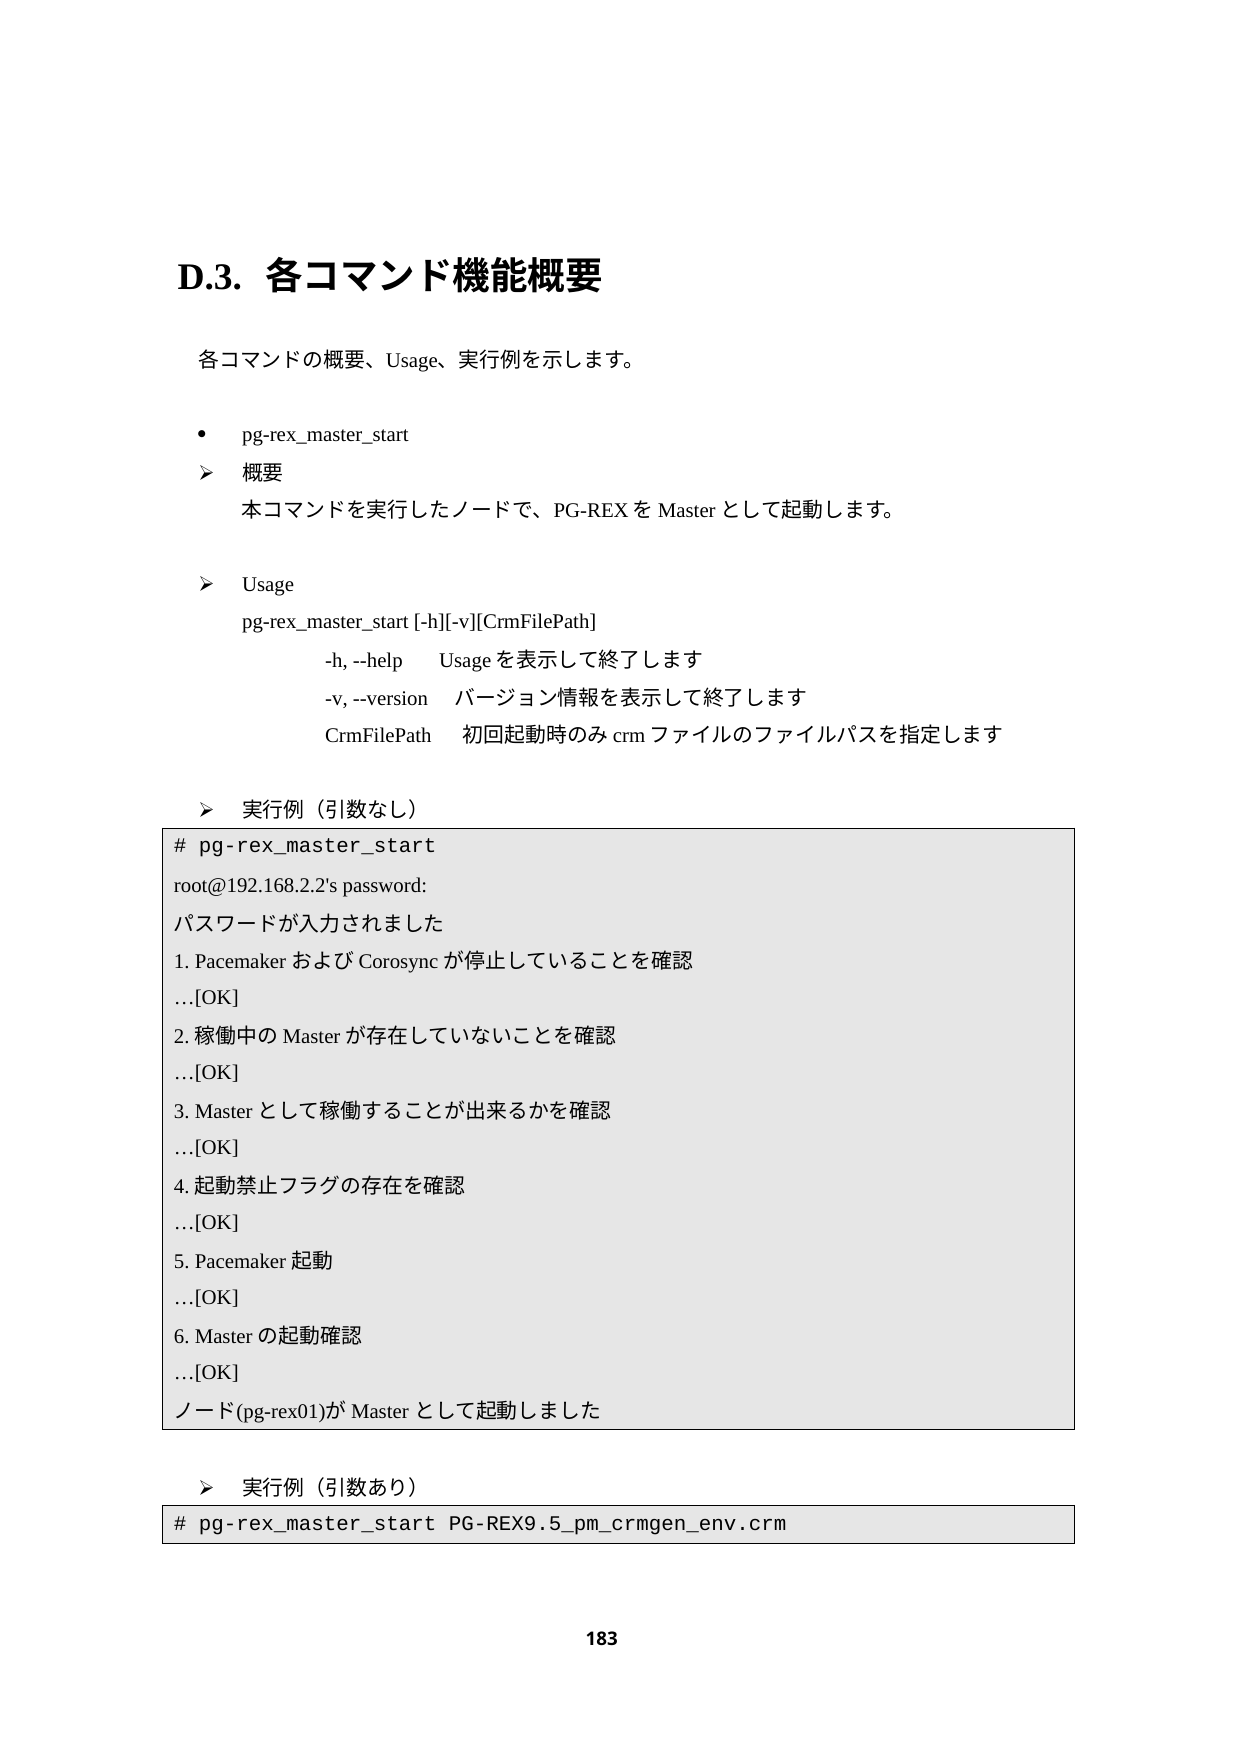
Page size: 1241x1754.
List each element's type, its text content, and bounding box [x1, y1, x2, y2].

list Usage [198, 565, 1054, 603]
text -v, --version バージョン情報を表示して終了します [242, 678, 1054, 715]
text -h, --help Usageを表示して終了します [242, 640, 1054, 678]
list pg-rex_master_start [198, 415, 1054, 453]
list 概要 [198, 453, 1054, 490]
list 実行例（引数あり） [198, 1467, 1054, 1505]
text 各コマンドの概要、Usage、実行例を示します。 [177, 340, 1054, 378]
text 本コマンドを実行したノードで、PG-REXをMasterとして起動します。 [242, 490, 1054, 528]
text 各コマンド機能概要 [177, 236, 1063, 311]
list 実行例（引数なし） [198, 790, 1054, 828]
text pg-rex_master_start [-h][-v][CrmFilePath] [242, 603, 1054, 640]
text CrmFilePath 初回起動時のみcrmファイルのファイルパスを指定します [242, 715, 1054, 753]
table_header # pg-rex_master_start root@192.168.2.2's password: パスワードが入力されました 1. Pacemaker および Corosync が停止していることを確認 …[OK] 2. 稼働中の Master が存在していないことを確認 …[OK] 3. Master として稼働することが出来るかを確認 …[OK] 4. 起動禁止フラグの存在を確認 …[OK] 5. Pacemaker 起動 …[OK] 6. Master の起動確認 …[OK] ノード(pg-rex01)が Master として起動しました [163, 829, 1074, 1429]
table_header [163, 1506, 1074, 1543]
